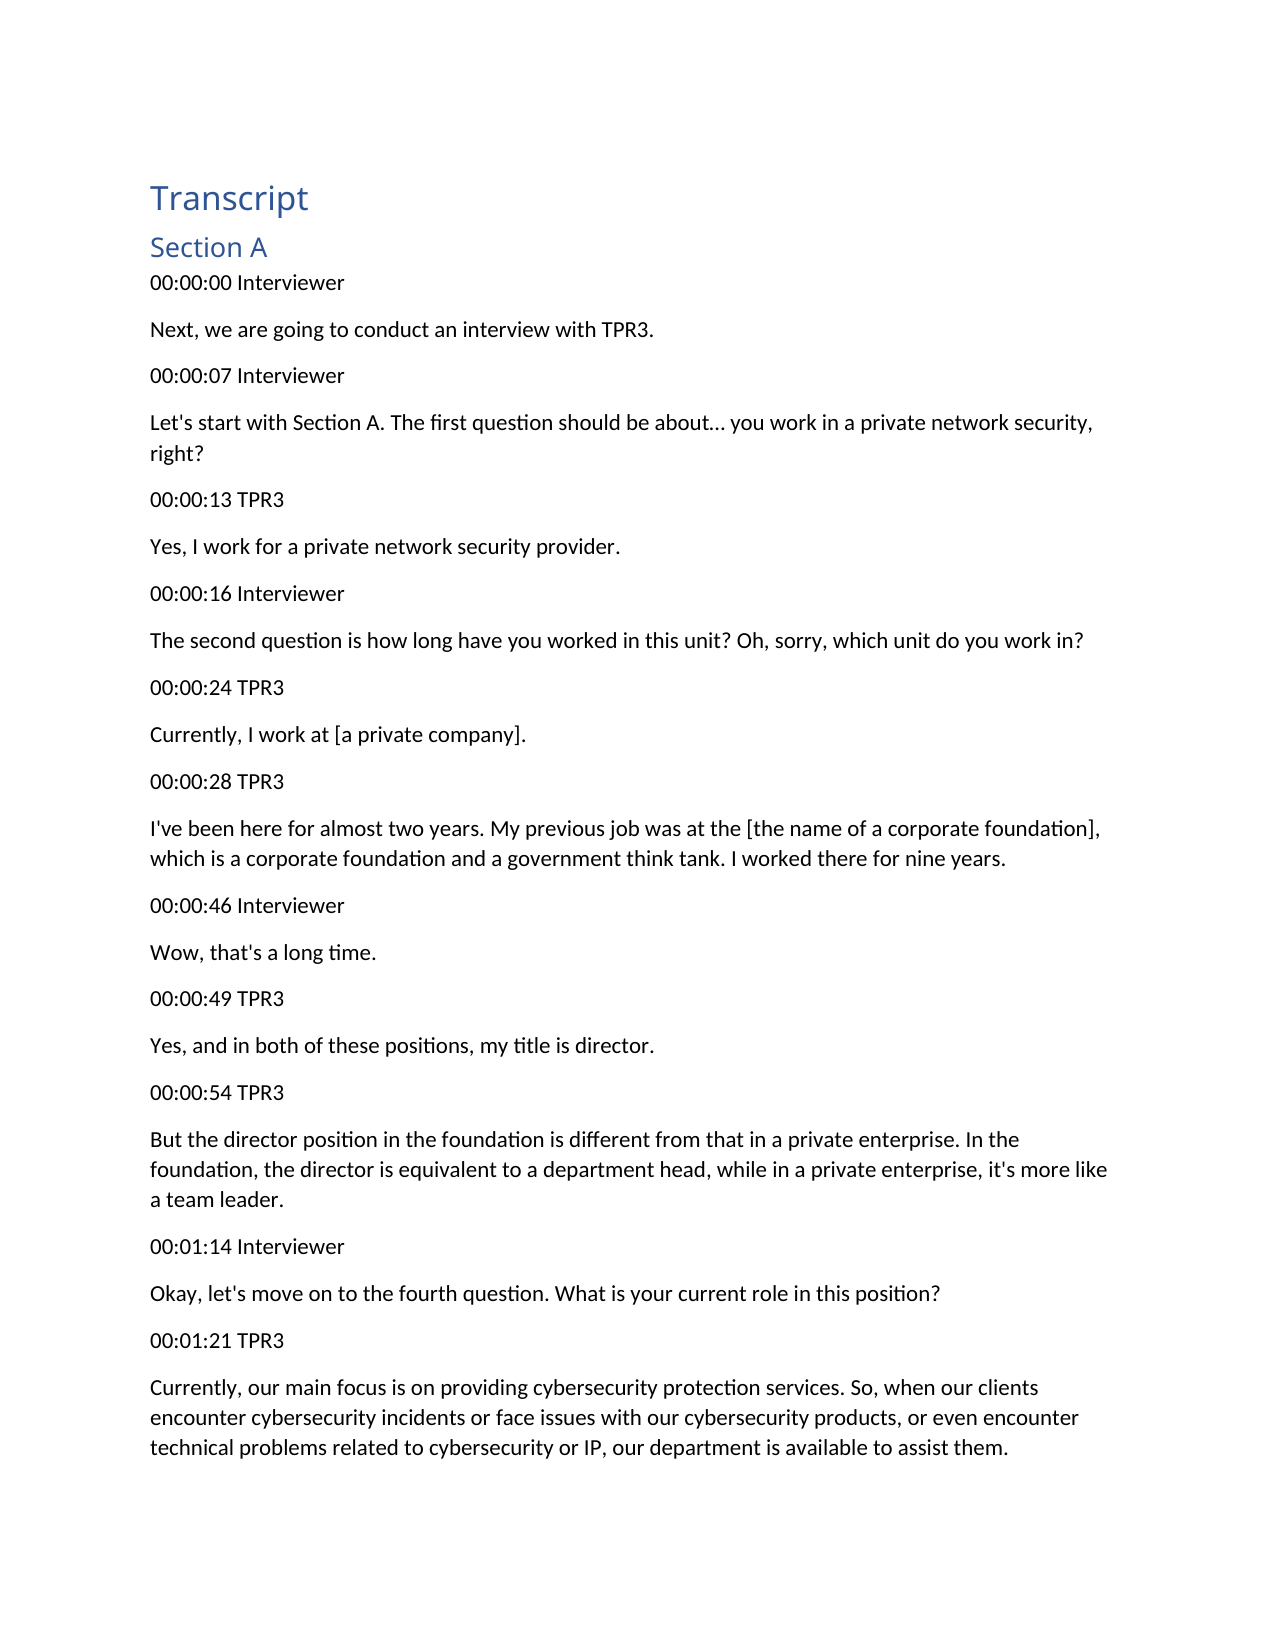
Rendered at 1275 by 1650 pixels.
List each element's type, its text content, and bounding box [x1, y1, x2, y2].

text 00:00:54 TPR3 [150, 1078, 1125, 1106]
text 00:00:28 TPR3 [150, 767, 1125, 795]
text 00:00:13 TPR3 [150, 486, 1125, 514]
text Currently, our main focus is on providing cybersecurity protection services. So, when our clients encounter cybersecurity incidents or face issues with our cybersecurity products, or even encounter technical problems related to cybersecurity or IP, our department is available to assist them. [150, 1373, 1125, 1462]
text Next, we are going to conduct an interview with TPR3. [150, 315, 1125, 343]
text 00:01:21 TPR3 [150, 1326, 1125, 1354]
text Yes, I work for a private network security provider. [150, 532, 1125, 561]
subtitle Section A [150, 228, 1125, 265]
text But the director position in the foundation is different from that in a private enterprise. In the foundation, the director is equivalent to a department head, while in a private enterprise, it's more like a team leader. [150, 1125, 1125, 1214]
text Currently, I work at [a private company]. [150, 720, 1125, 748]
text The second question is how long have you worked in this unit? Oh, sorry, which unit do you work in? [150, 626, 1125, 654]
text I've been here for almost two years. My previous job was at the [the name of a corporate foundation], which is a corporate foundation and a government think tank. I worked there for nine years. [150, 814, 1125, 872]
text 00:00:00 Interviewer [150, 268, 1125, 296]
subtitle Transcript [150, 175, 1125, 220]
text Yes, and in both of these positions, my title is director. [150, 1031, 1125, 1059]
text 00:00:07 Interviewer [150, 362, 1125, 390]
text 00:01:14 Interviewer [150, 1232, 1125, 1261]
text Okay, let's move on to the fourth question. What is your current role in this position? [150, 1279, 1125, 1307]
text 00:00:24 TPR3 [150, 673, 1125, 701]
text 00:00:49 TPR3 [150, 984, 1125, 1013]
text Wow, that's a long time. [150, 938, 1125, 966]
text Let's start with Section A. The first question should be about… you work in a private network security, right? [150, 408, 1125, 467]
text 00:00:16 Interviewer [150, 579, 1125, 607]
text 00:00:46 Interviewer [150, 891, 1125, 919]
